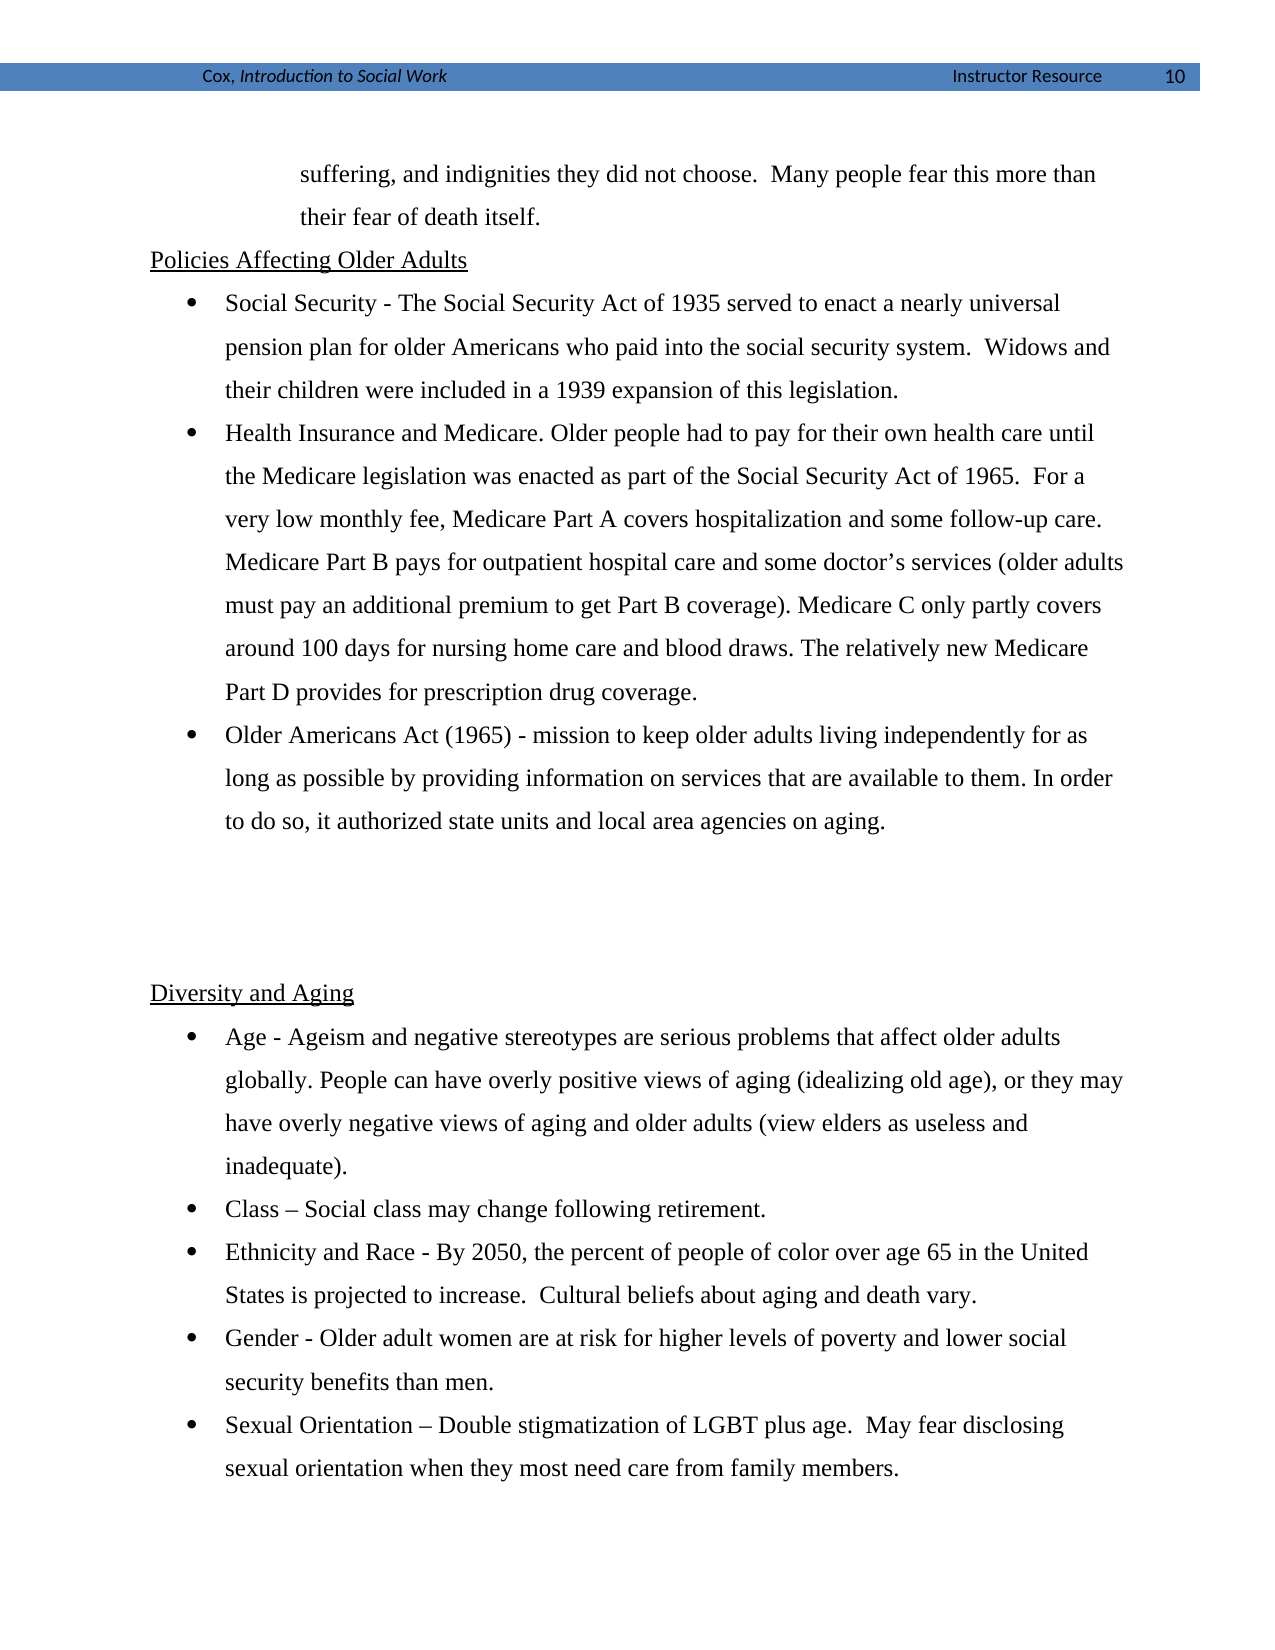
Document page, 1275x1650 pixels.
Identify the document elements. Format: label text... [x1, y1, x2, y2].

text Diversity and Aging [150, 978, 1125, 1007]
list Social Security - The Social Security Act of 1935 served to enact a nearly universal pension plan for older Americans who paid into the social security system. Widows and their children were included in a 1939 expansion of this legislation. [187, 288, 1125, 403]
text Policies Affecting Older Adults [150, 245, 1125, 274]
list Health Insurance and Medicare. Older people had to pay for their own health care until the Medicare legislation was enacted as part of the Social Security Act of 1965. For a very low monthly fee, Medicare Part A covers hospitalization and some follow-up care. Medicare Part B pays for outpatient hospital care and some doctor’s services (older adults must pay an additional premium to get Part B coverage). Medicare C only partly covers around 100 days for nursing home care and blood draws. The relatively new Medicare Part D provides for prescription drug coverage. [187, 418, 1125, 705]
list Gender - Older adult women are at risk for higher levels of poverty and lower social security benefits than men. [187, 1323, 1125, 1395]
list Class – Social class may change following retirement. [187, 1194, 1125, 1223]
list Sexual Orientation – Double stigmatization of LGBT plus age. May fear disclosing sexual orientation when they most need care from family members. [187, 1410, 1125, 1482]
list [262, 159, 1125, 231]
list Older Americans Act (1965) - mission to keep older adults living independently for as long as possible by providing information on services that are available to them. In order to do so, it authorized state units and local area agencies on aging. [187, 720, 1125, 835]
list Age - Ageism and negative stereotypes are serious problems that affect older adults globally. People can have overly positive views of aging (idealizing old age), or they may have overly negative views of aging and older adults (view elders as useless and inadequate). [187, 1022, 1125, 1180]
list Ethnicity and Race - By 2050, the percent of people of color over age 65 in the United States is projected to increase. Cultural beliefs about aging and death vary. [187, 1237, 1125, 1309]
